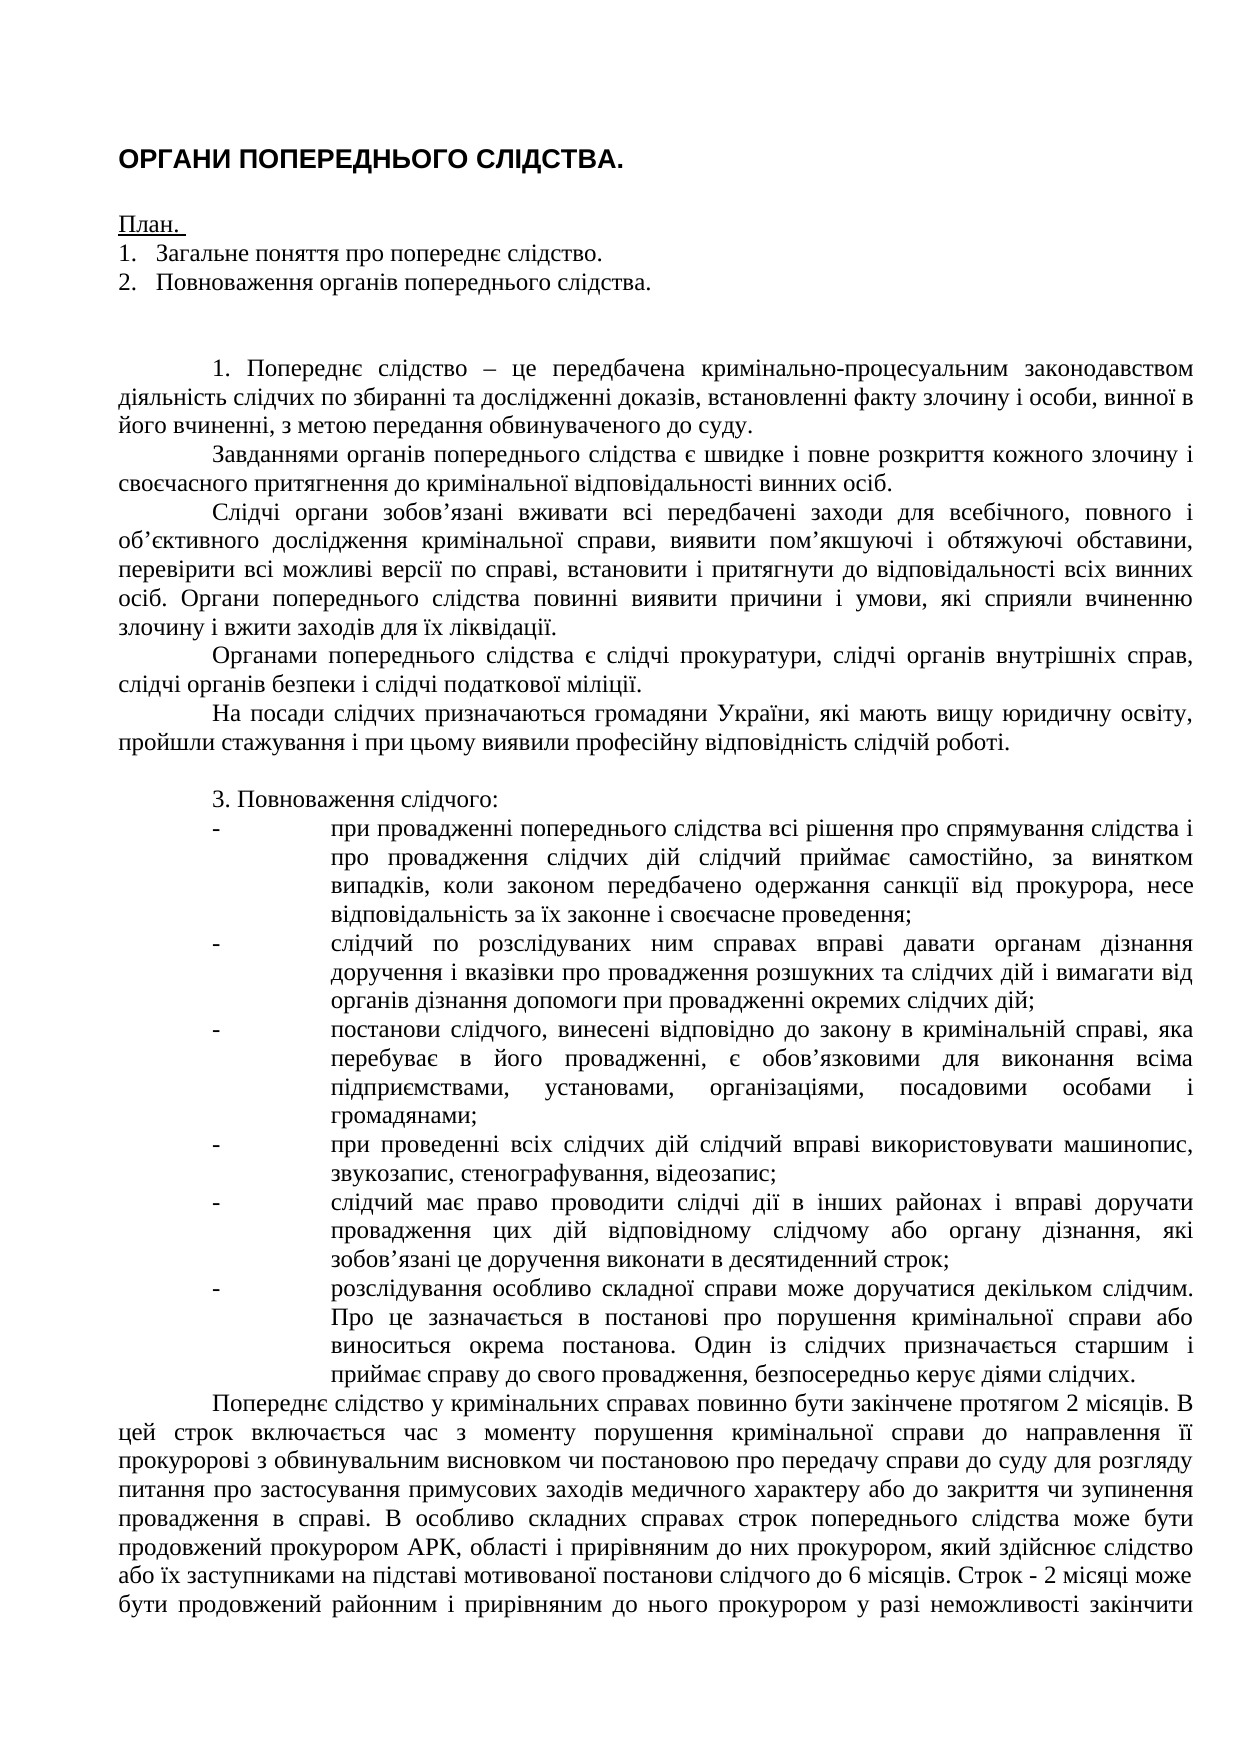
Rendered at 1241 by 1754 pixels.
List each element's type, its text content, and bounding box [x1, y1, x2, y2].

text Органами попереднього слідства є слідчі прокуратури, слідчі органів внутрішніх справ, слідчі органів безпеки і слідчі податкової міліції. [118, 641, 1194, 698]
text На посади слідчих призначаються громадяни України, які мають вищу юридичну освіту, пройшли стажування і при цьому виявили професійну відповідність слідчій роботі. [118, 698, 1194, 756]
text План. [118, 209, 1202, 238]
list при проведенні всіх слідчих дій слідчий вправі використовувати машинопис, звукозапис, стенографування, відеозапис; [212, 1129, 1194, 1187]
list слідчий має право проводити слідчі дії в інших районах і вправі доручати провадження цих дій відповідному слідчому або органу дізнання, які зобов’язані це доручення виконати в десятиденний строк; [212, 1187, 1194, 1273]
list слідчий по розслідуваних ним справах вправі давати органам дізнання доручення і вказівки про провадження розшукних та слідчих дій і вимагати від органів дізнання допомоги при провадженні окремих слідчих дій; [212, 928, 1194, 1014]
list при провадженні попереднього слідства всі рішення про спрямування слідства і про провадження слідчих дій слідчий приймає самостійно, за винятком випадків, коли законом передбачено одержання санкції від прокурора, несе відповідальність за їх законне і своєчасне проведення; [212, 813, 1194, 928]
text 3. Повноваження слідчого: [118, 784, 1194, 813]
list Повноваження органів попереднього слідства. [118, 267, 1202, 296]
list постанови слідчого, винесені відповідно до закону в кримінальній справі, яка перебуває в його провадженні, є обов’язковими для виконання всіма підприємствами, установами, організаціями, посадовими особами і громадянами; [212, 1014, 1194, 1129]
subtitle ОРГАНИ ПОПЕРЕДНЬОГО СЛІДСТВА. [118, 143, 1122, 174]
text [118, 1388, 1194, 1618]
list Загальне поняття про попереднє слідство. [118, 238, 1202, 267]
list розслідування особливо складної справи може доручатися декільком слідчим. Про це зазначається в постанові про порушення кримінальної справи або виноситься окрема постанова. Один із слідчих призначається старшим і приймає справу до свого провадження, безпосередньо керує діями слідчих. [212, 1273, 1194, 1388]
text Слідчі органи зобов’язані вживати всі передбачені заходи для всебічного, повного і об’єктивного дослідження кримінальної справи, виявити пом’якшуючі і обтяжуючі обставини, перевірити всі можливі версії по справі, встановити і притягнути до відповідальності всіх винних осіб. Органи попереднього слідства повинні виявити причини і умови, які сприяли вчиненню злочину і вжити заходів для їх ліквідації. [118, 497, 1194, 641]
text 1. Попереднє слідство – це передбачена кримінально-процесуальним законодавством діяльність слідчих по збиранні та дослідженні доказів, встановленні факту злочину і особи, винної в його вчиненні, з метою передання обвинуваченого до суду. [118, 353, 1194, 439]
text Завданнями органів попереднього слідства є швидке і повне розкриття кожного злочину і своєчасного притягнення до кримінальної відповідальності винних осіб. [118, 439, 1194, 497]
